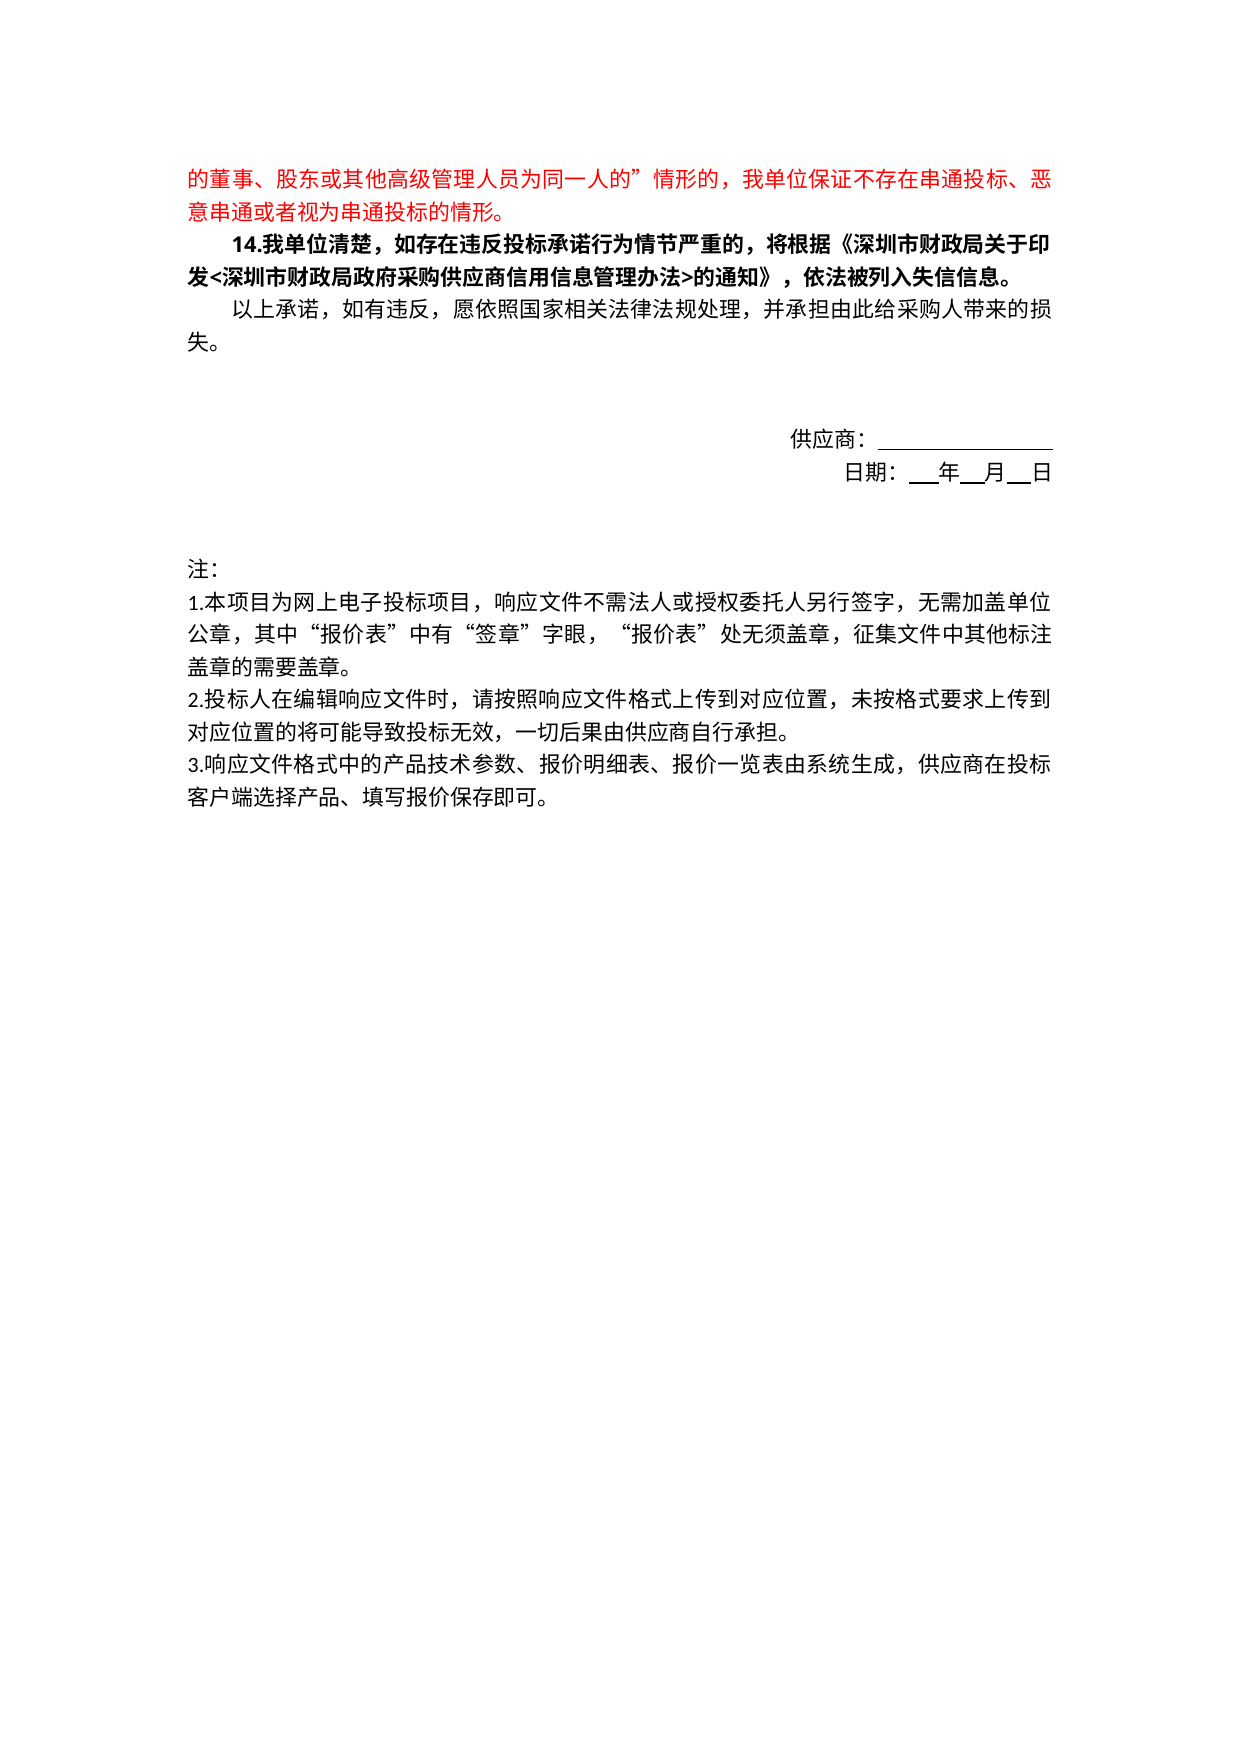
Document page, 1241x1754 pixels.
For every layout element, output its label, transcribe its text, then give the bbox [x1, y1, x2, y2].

text 2.投标人在编辑响应文件时，请按照响应文件格式上传到对应位置，未按格式要求上传到对应位置的将可能导致投标无效，一切后果由供应商自行承担。 [187, 682, 1053, 747]
text 日期： 年 月 日 [187, 454, 1053, 487]
text 注： [187, 552, 1053, 584]
text 以上承诺，如有违反，愿依照国家相关法律法规处理，并承担由此给采购人带来的损失。 [187, 292, 1053, 357]
text 1.本项目为网上电子投标项目，响应文件不需法人或授权委托人另行签字，无需加盖单位公章，其中“报价表”中有“签章”字眼，“报价表”处无须盖章，征集文件中其他标注盖章的需要盖章。 [187, 584, 1053, 682]
text 供应商： [187, 422, 1053, 454]
text 3.响应文件格式中的产品技术参数、报价明细表、报价一览表由系统生成，供应商在投标客户端选择产品、填写报价保存即可。 [187, 747, 1053, 812]
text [187, 162, 1053, 227]
text 14.我单位清楚，如存在违反投标承诺行为情节严重的，将根据《深圳市财政局关于印发<深圳市财政局政府采购供应商信用信息管理办法>的通知》，依法被列入失信信息。 [187, 227, 1053, 292]
